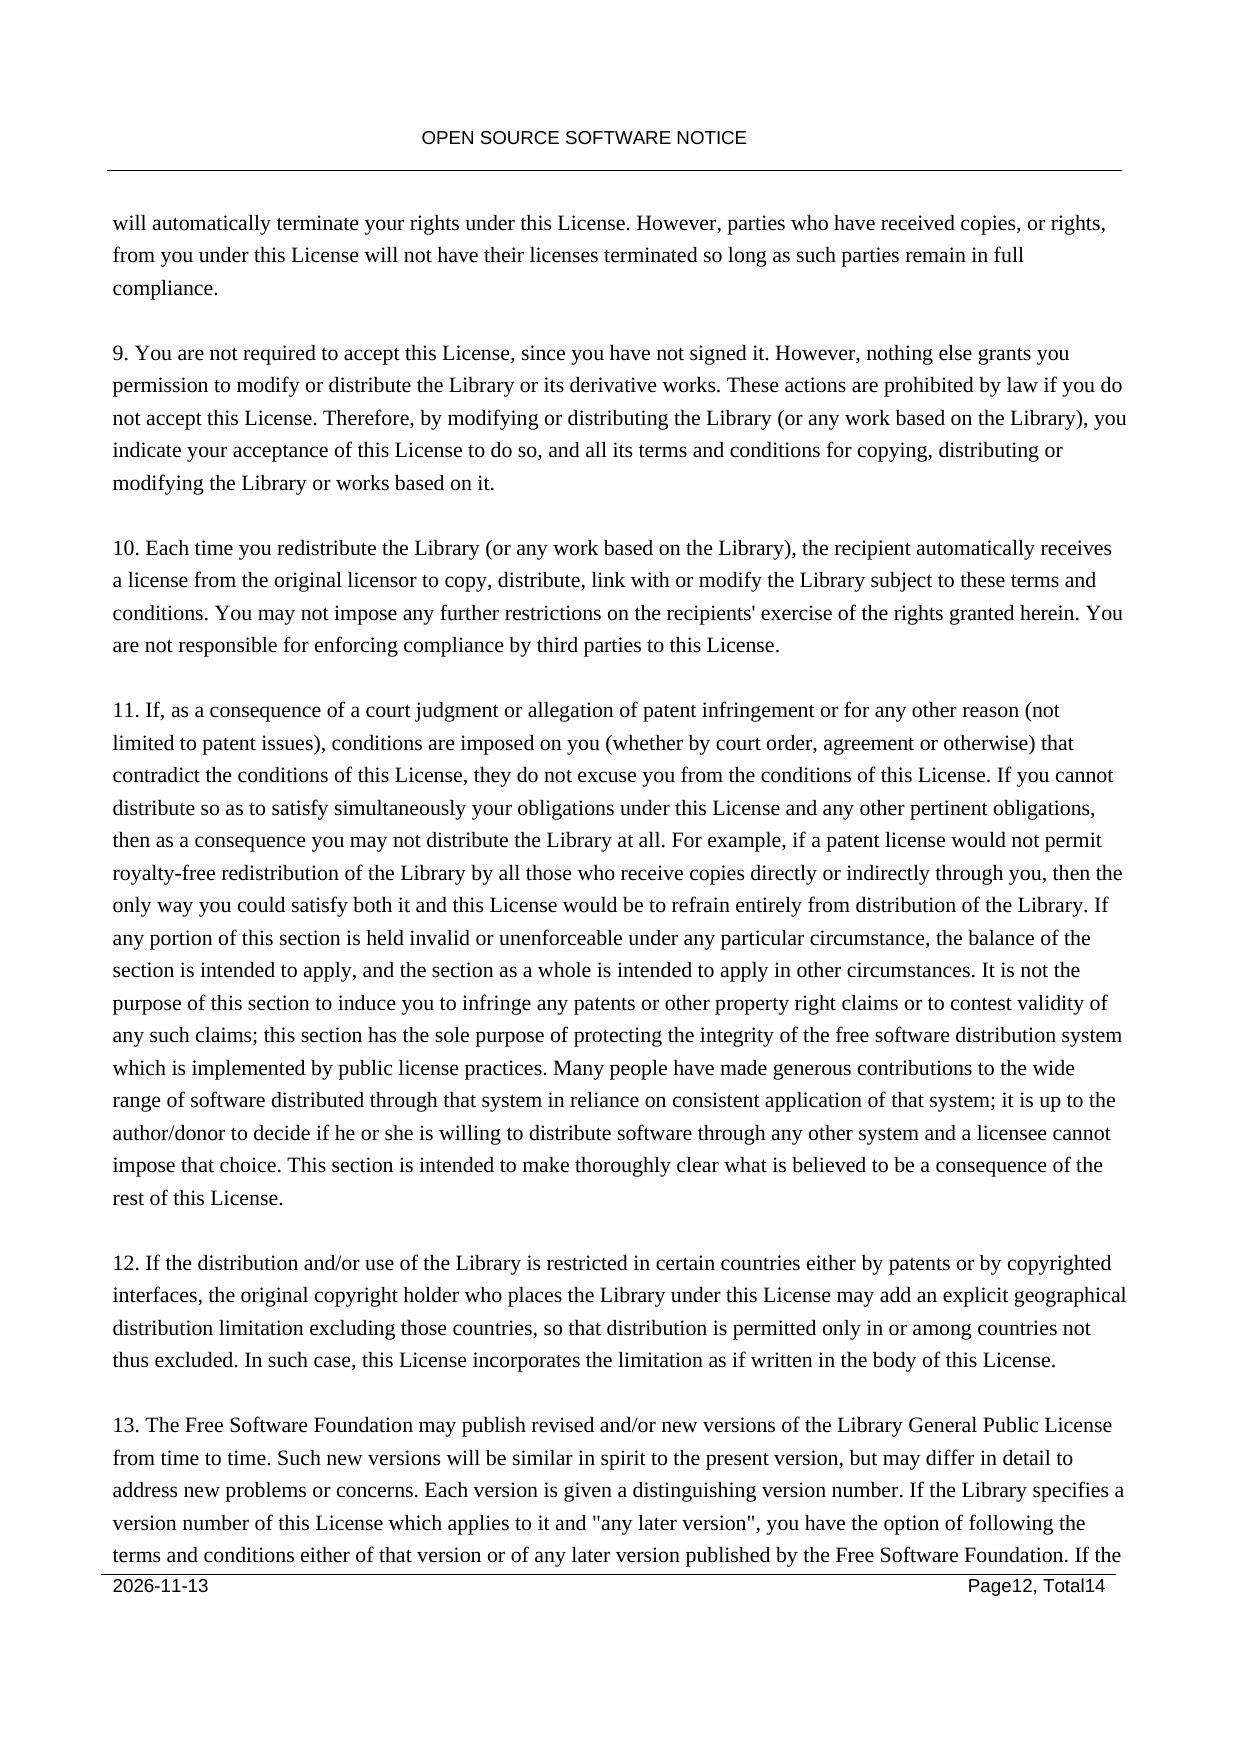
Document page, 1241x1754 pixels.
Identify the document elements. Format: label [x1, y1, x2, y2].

text [112, 206, 1128, 1571]
